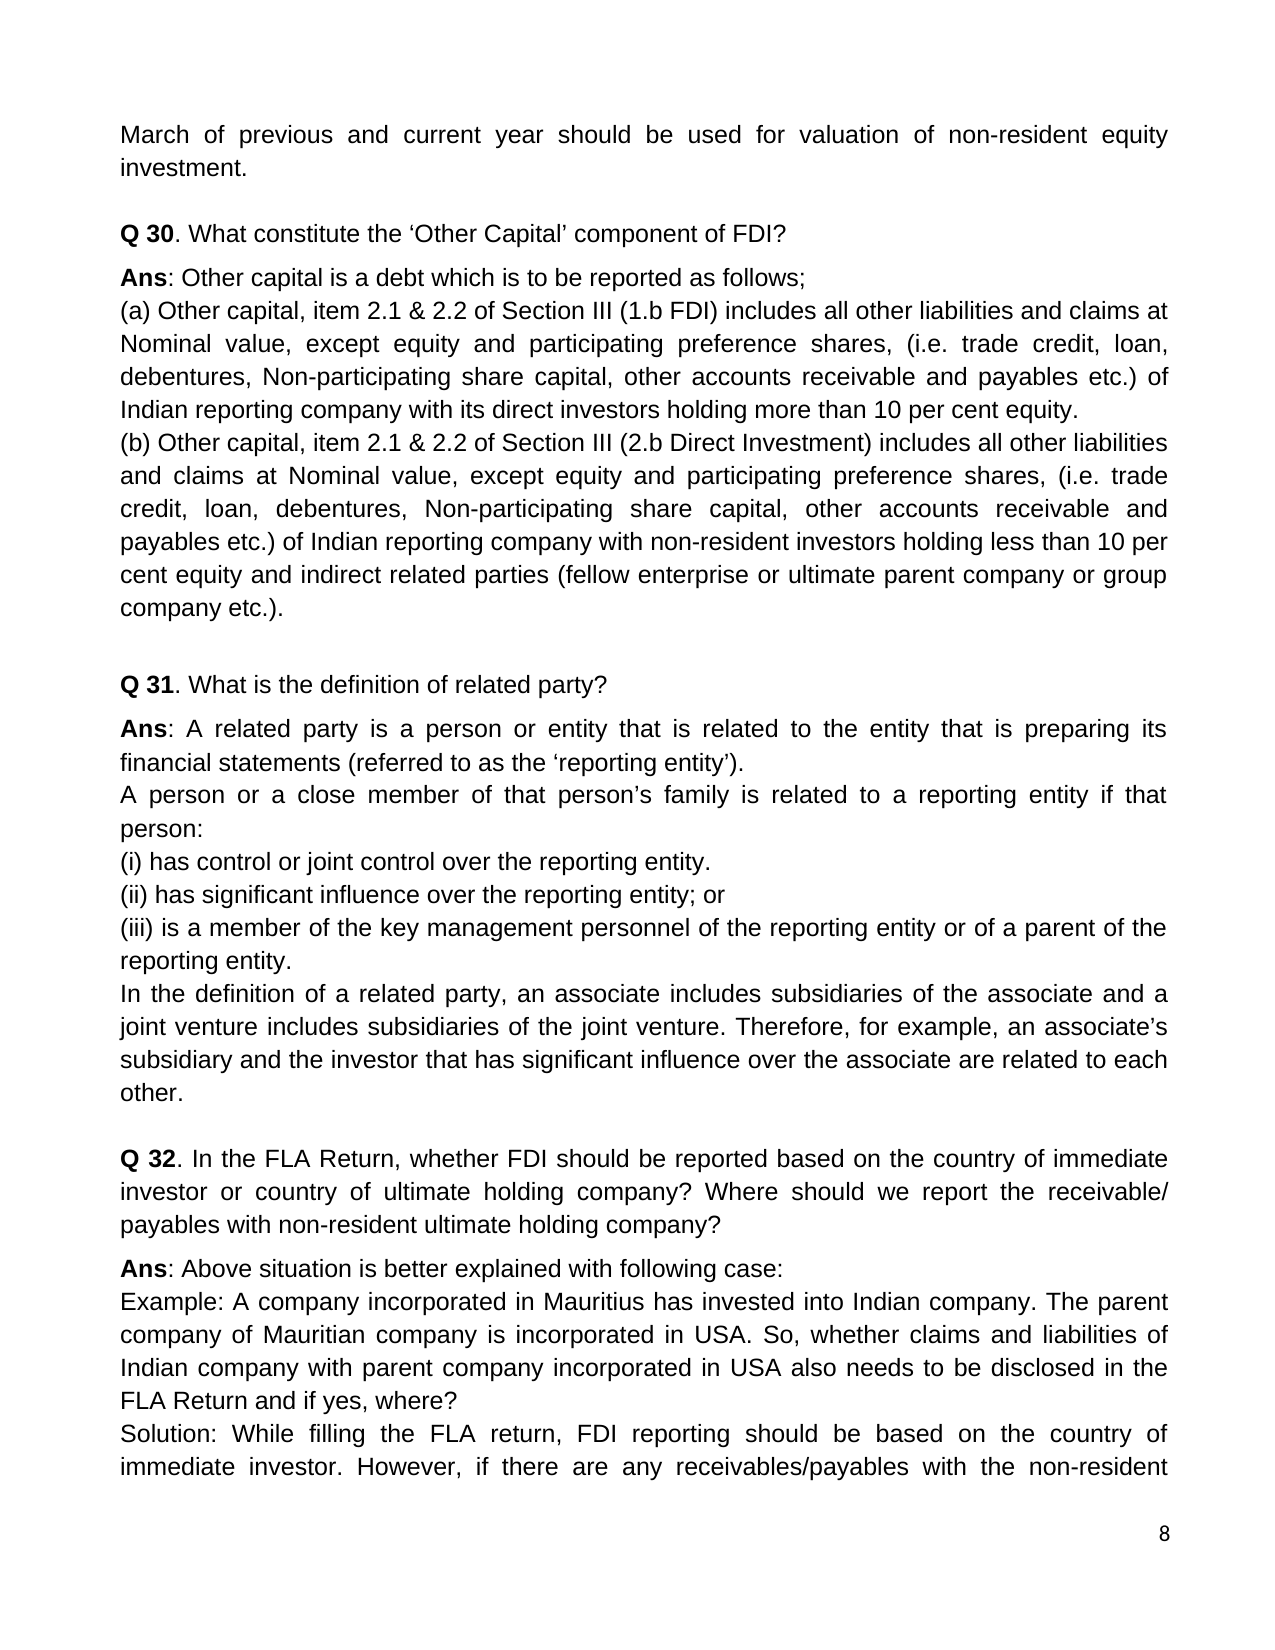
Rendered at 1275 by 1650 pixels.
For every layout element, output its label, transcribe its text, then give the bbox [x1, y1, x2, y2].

text Ans: Above situation is better explained with following case: [120, 1254, 1170, 1283]
text (iii) is a member of the key management personnel of the reporting entity or of a parent of the reporting entity. [120, 913, 1170, 974]
text (a) Other capital, item 2.1 & 2.2 of Section III (1.b FDI) includes all other liabilities and claims at Nominal value, except equity and participating preference shares, (i.e. trade credit, loan, debentures, Non-participating share capital, other accounts receivable and payables etc.) of Indian reporting company with its direct investors holding more than 10 per cent equity. [120, 296, 1170, 424]
text (b) Other capital, item 2.1 & 2.2 of Section III (2.b Direct Investment) includes all other liabilities and claims at Nominal value, except equity and participating preference shares, (i.e. trade credit, loan, debentures, Non-participating share capital, other accounts receivable and payables etc.) of Indian reporting company with non-resident investors holding less than 10 per cent equity and indirect related parties (fellow enterprise or ultimate parent company or group company etc.). [120, 428, 1170, 622]
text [120, 120, 1170, 182]
text Q 32. In the FLA Return, whether FDI should be reported based on the country of immediate investor or country of ultimate holding company? Where should we report the receivable/ payables with non-resident ultimate holding company? [120, 1144, 1170, 1238]
text Ans: Other capital is a debt which is to be reported as follows; [120, 263, 1170, 292]
text Ans: A related party is a person or entity that is related to the entity that is preparing its financial statements (referred to as the ‘reporting entity’). [120, 714, 1170, 776]
text Example: A company incorporated in Mauritius has invested into Indian company. The parent company of Mauritian company is incorporated in USA. So, whether claims and liabilities of Indian company with parent company incorporated in USA also needs to be disclosed in the FLA Return and if yes, where? [120, 1287, 1170, 1415]
text (ii) has significant influence over the reporting entity; or [120, 879, 1170, 908]
text A person or a close member of that person’s family is related to a reporting entity if that person: [120, 781, 1170, 842]
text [120, 1419, 1170, 1481]
text (i) has control or joint control over the reporting entity. [120, 847, 1170, 875]
text Q 30. What constitute the ‘Other Capital’ component of FDI? [120, 219, 1170, 248]
text In the definition of a related party, an associate includes subsidiaries of the associate and a joint venture includes subsidiaries of the joint venture. Therefore, for example, an associate’s subsidiary and the investor that has significant influence over the associate are related to each other. [120, 979, 1170, 1106]
text Q 31. What is the definition of related party? [120, 670, 1170, 699]
